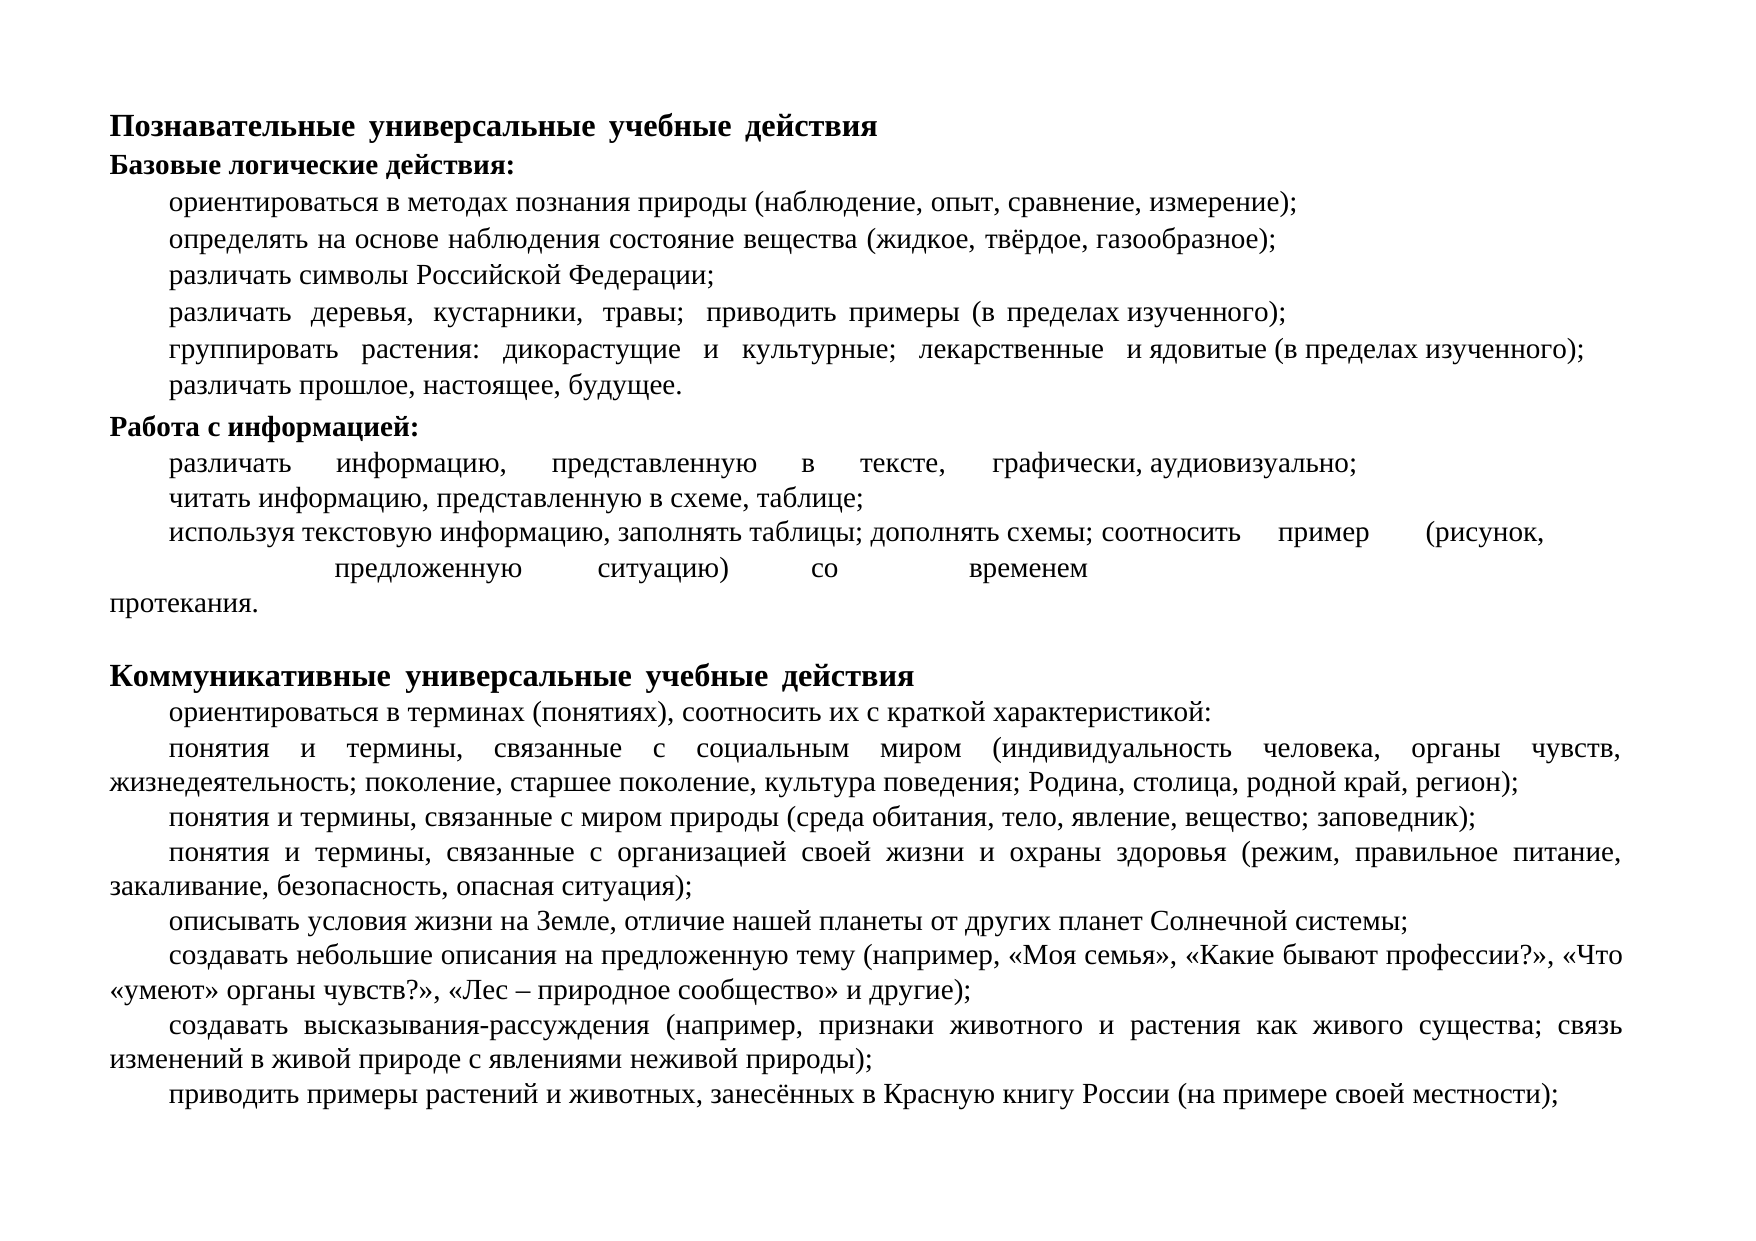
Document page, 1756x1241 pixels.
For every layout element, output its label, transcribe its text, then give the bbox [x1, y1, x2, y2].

text Работа с информацией: [109, 409, 1634, 443]
text читать информацию, представленную в схеме, таблице; [169, 480, 1634, 513]
text различать символы Российской Федерации; [169, 258, 1634, 291]
text группировать растения: дикорастущие и культурные; лекарственные и ядовитые (в пределах изученного); [109, 331, 1622, 365]
text создавать высказывания-рассуждения (например, признаки животного и растения как живого существа; связь изменений в живой природе с явлениями неживой природы); [109, 1007, 1623, 1075]
text Познавательные универсальные учебные действия [109, 106, 1634, 143]
text ориентироваться в методах познания природы (наблюдение, опыт, сравнение, измерение); [109, 184, 1634, 218]
text Коммуникативные универсальные учебные действия [109, 656, 1634, 693]
text различать деревья, кустарники, травы; приводить примеры (в пределах изученного); [109, 294, 1621, 327]
text понятия и термины, связанные с организацией своей жизни и охраны здоровья (режим, правильное питание, закаливание, безопасность, опасная ситуация); [109, 834, 1622, 902]
text используя текстовую информацию, заполнять таблицы; дополнять схемы; соотносить пример (рисунок, предложенную ситуацию) со временем [169, 514, 1621, 583]
text описывать условия жизни на Земле, отличие нашей планеты от других планет Солнечной системы; [109, 903, 1621, 936]
text создавать небольшие описания на предложенную тему (например, «Моя семья», «Какие бывают профессии?», «Что «умеют» органы чувств?», «Лес – природное сообщество» и другие); [109, 937, 1623, 1006]
text Базовые логические действия: [109, 147, 1634, 181]
text различать информацию, представленную в тексте, графически, аудиовизуально; [109, 445, 1623, 478]
text приводить примеры растений и животных, занесённых в Красную книгу России (на примере своей местности); [109, 1076, 1623, 1110]
text ориентироваться в терминах (понятиях), соотносить их с краткой характеристикой: [109, 694, 1621, 728]
text понятия и термины, связанные с социальным миром (индивидуальность человека, органы чувств, жизнедеятельность; поколение, старшее поколение, культура поведения; Родина, столица, родной край, регион); [109, 730, 1621, 798]
text определять на основе наблюдения состояние вещества (жидкое, твёрдое, газообразное); [109, 221, 1634, 255]
text протекания. [109, 585, 1634, 618]
text понятия и термины, связанные с миром природы (среда обитания, тело, явление, вещество; заповедник); [109, 799, 1621, 832]
text различать прошлое, настоящее, будущее. [169, 368, 1634, 401]
